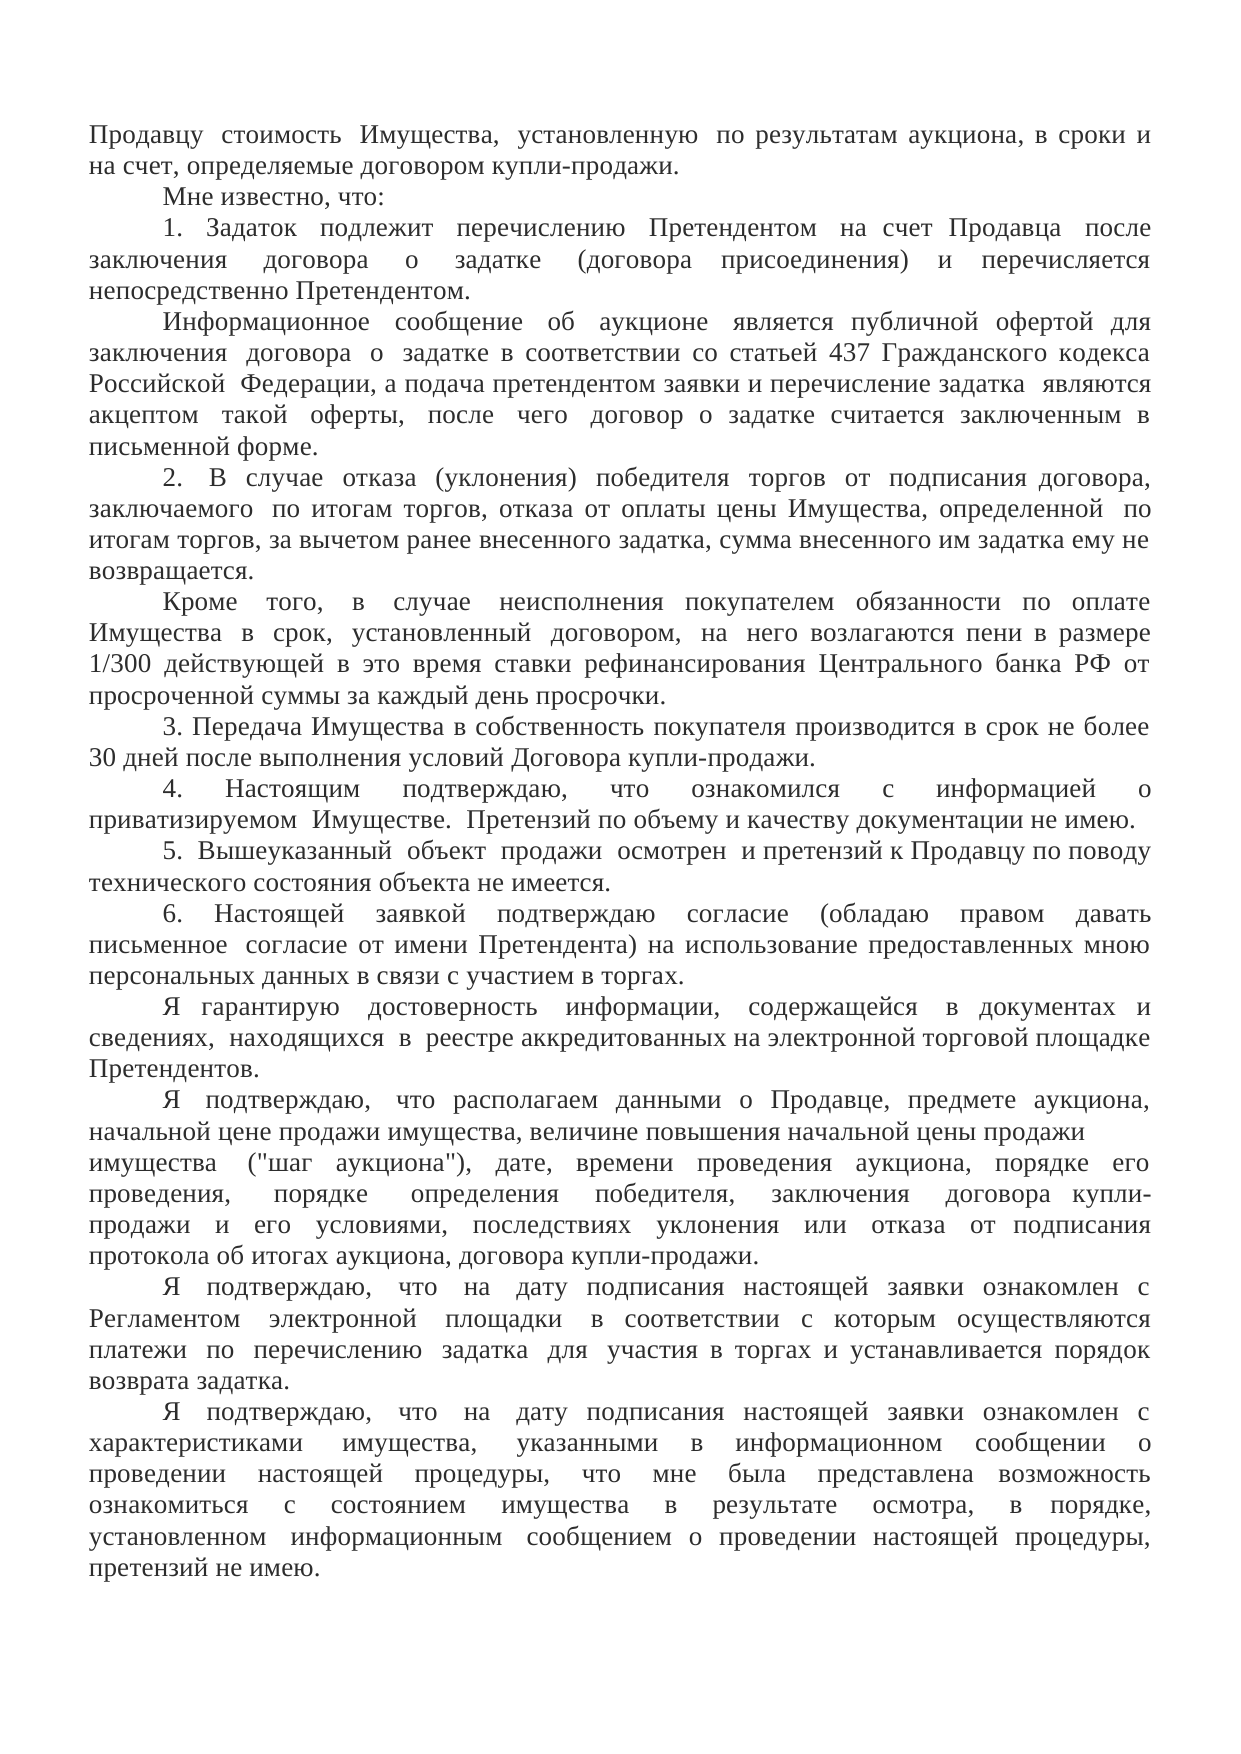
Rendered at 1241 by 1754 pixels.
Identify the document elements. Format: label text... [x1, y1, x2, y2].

text 3. Передача Имущества в собственность покупателя производится в срок не более 30 дней после выполнения условий Договора купли-продажи. [89, 710, 1152, 772]
text Я подтверждаю, что располагаем данными о Продавце, предмете аукциона, начальной цене продажи имущества, величине повышения начальной цены продажи [89, 1084, 1152, 1146]
text Я подтверждаю, что на дату подписания настоящей заявки ознакомлен с Регламентом электронной площадки в соответствии с которым осуществляются платежи по перечислению задатка для участия в торгах и устанавливается порядок возврата задатка. [89, 1271, 1152, 1395]
text имущества ("шаг аукциона"), дате, времени проведения аукциона, порядке его проведения, порядке определения победителя, заключения договора купли-продажи и его условиями, последствиях уклонения или отказа от подписания протокола об итогах аукциона, договора купли-продажи. [89, 1146, 1152, 1271]
text 2. В случае отказа (уклонения) победителя торгов от подписания договора, заключаемого по итогам торгов, отказа от оплаты цены Имущества, определенной по итогам торгов, за вычетом ранее внесенного задатка, сумма внесенного им задатка ему не возвращается. [89, 461, 1152, 585]
text Информационное сообщение об аукционе является публичной офертой для заключения договора о задатке в соответствии со статьей 437 Гражданского кодекса Российской Федерации, а подача претендентом заявки и перечисление задатка являются акцептом такой оферты, после чего договор о задатке считается заключенным в письменной форме. [89, 305, 1152, 461]
text Я гарантирую достоверность информации, содержащейся в документах и сведениях, находящихся в реестре аккредитованных на электронной торговой площадке Претендентов. [89, 990, 1152, 1084]
text Я подтверждаю, что на дату подписания настоящей заявки ознакомлен с характеристиками имущества, указанными в информационном сообщении о проведении настоящей процедуры, что мне была представлена возможность ознакомиться с состоянием имущества в результате осмотра, в порядке, установленном информационным сообщением о проведении настоящей процедуры, претензий не имею. [89, 1395, 1152, 1582]
text 5. Вышеуказанный объект продажи осмотрен и претензий к Продавцу по поводу технического состояния объекта не имеется. [89, 834, 1152, 897]
text Кроме того, в случае неисполнения покупателем обязанности по оплате Имущества в срок, установленный договором, на него возлагаются пени в размере 1/300 действующей в это время ставки рефинансирования Центрального банка РФ от просроченной суммы за каждый день просрочки. [89, 585, 1152, 710]
text 4. Настоящим подтверждаю, что ознакомился с информацией о приватизируемом Имуществе. Претензий по объему и качеству документации не имею. [89, 772, 1152, 834]
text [89, 118, 1152, 180]
text 1. Задаток подлежит перечислению Претендентом на счет Продавца после заключения договора о задатке (договора присоединения) и перечисляется непосредственно Претендентом. [89, 212, 1152, 305]
text 6. Настоящей заявкой подтверждаю согласие (обладаю правом давать письменное согласие от имени Претендента) на использование предоставленных мною персональных данных в связи с участием в торгах. [89, 897, 1152, 990]
text Мне известно, что: [89, 180, 1152, 212]
